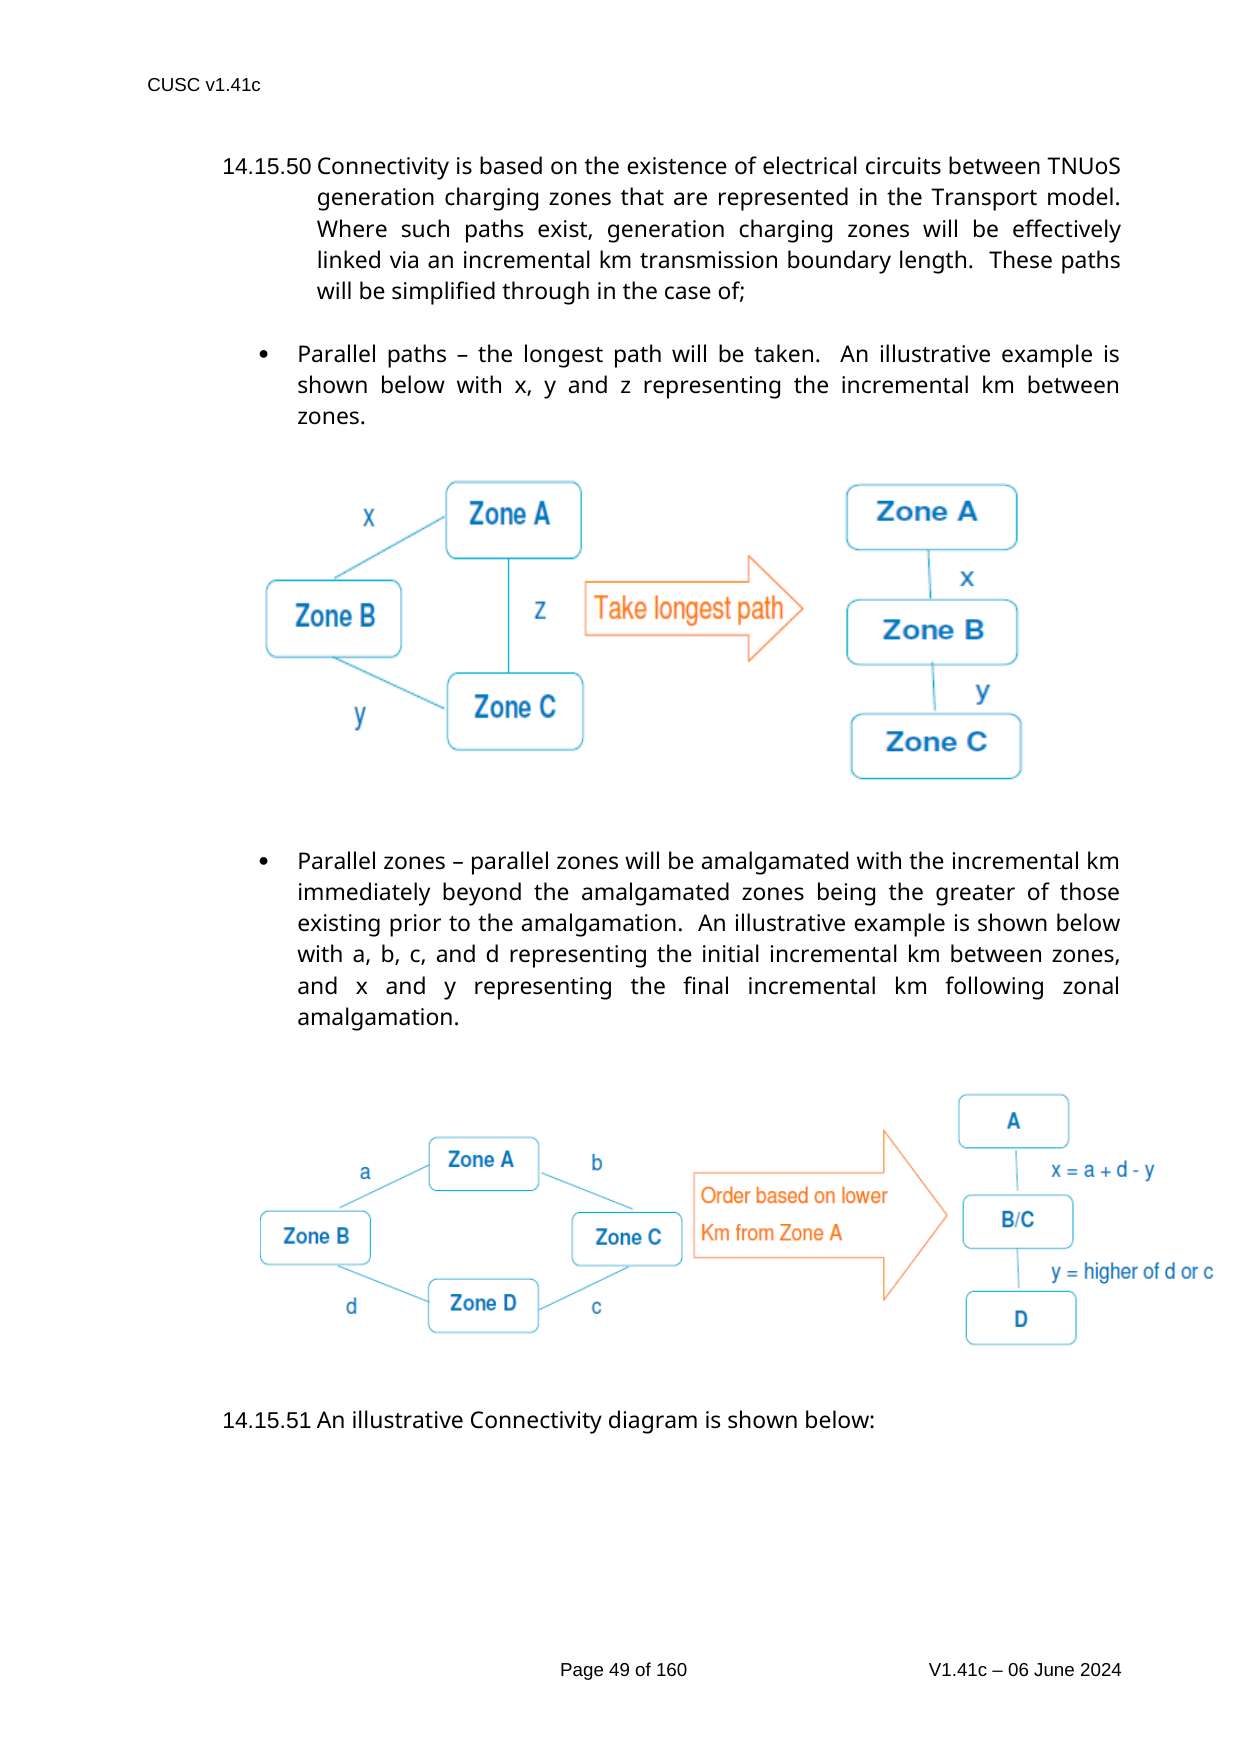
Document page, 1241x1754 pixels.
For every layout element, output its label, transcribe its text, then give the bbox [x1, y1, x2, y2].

list An illustrative Connectivity diagram is shown below: [222, 1404, 1121, 1435]
list Parallel zones – parallel zones will be amalgamated with the incremental km immediately beyond the amalgamated zones being the greater of those existing prior to the amalgamation. An illustrative example is shown below with a, b, c, and d representing the initial incremental km between zones, and x and y representing the final incremental km following zonal amalgamation. [259, 844, 1121, 1032]
picture [259, 462, 1054, 814]
list Connectivity is based on the existence of electrical circuits between TNUoS generation charging zones that are represented in the Transport model. Where such paths exist, generation charging zones will be effectively linked via an incremental km transmission boundary length. These paths will be simplified through in the case of; [222, 150, 1121, 306]
picture [259, 1063, 1223, 1373]
list Parallel paths – the longest path will be taken. An illustrative example is shown below with x, y and z representing the incremental km between zones. [259, 337, 1121, 431]
